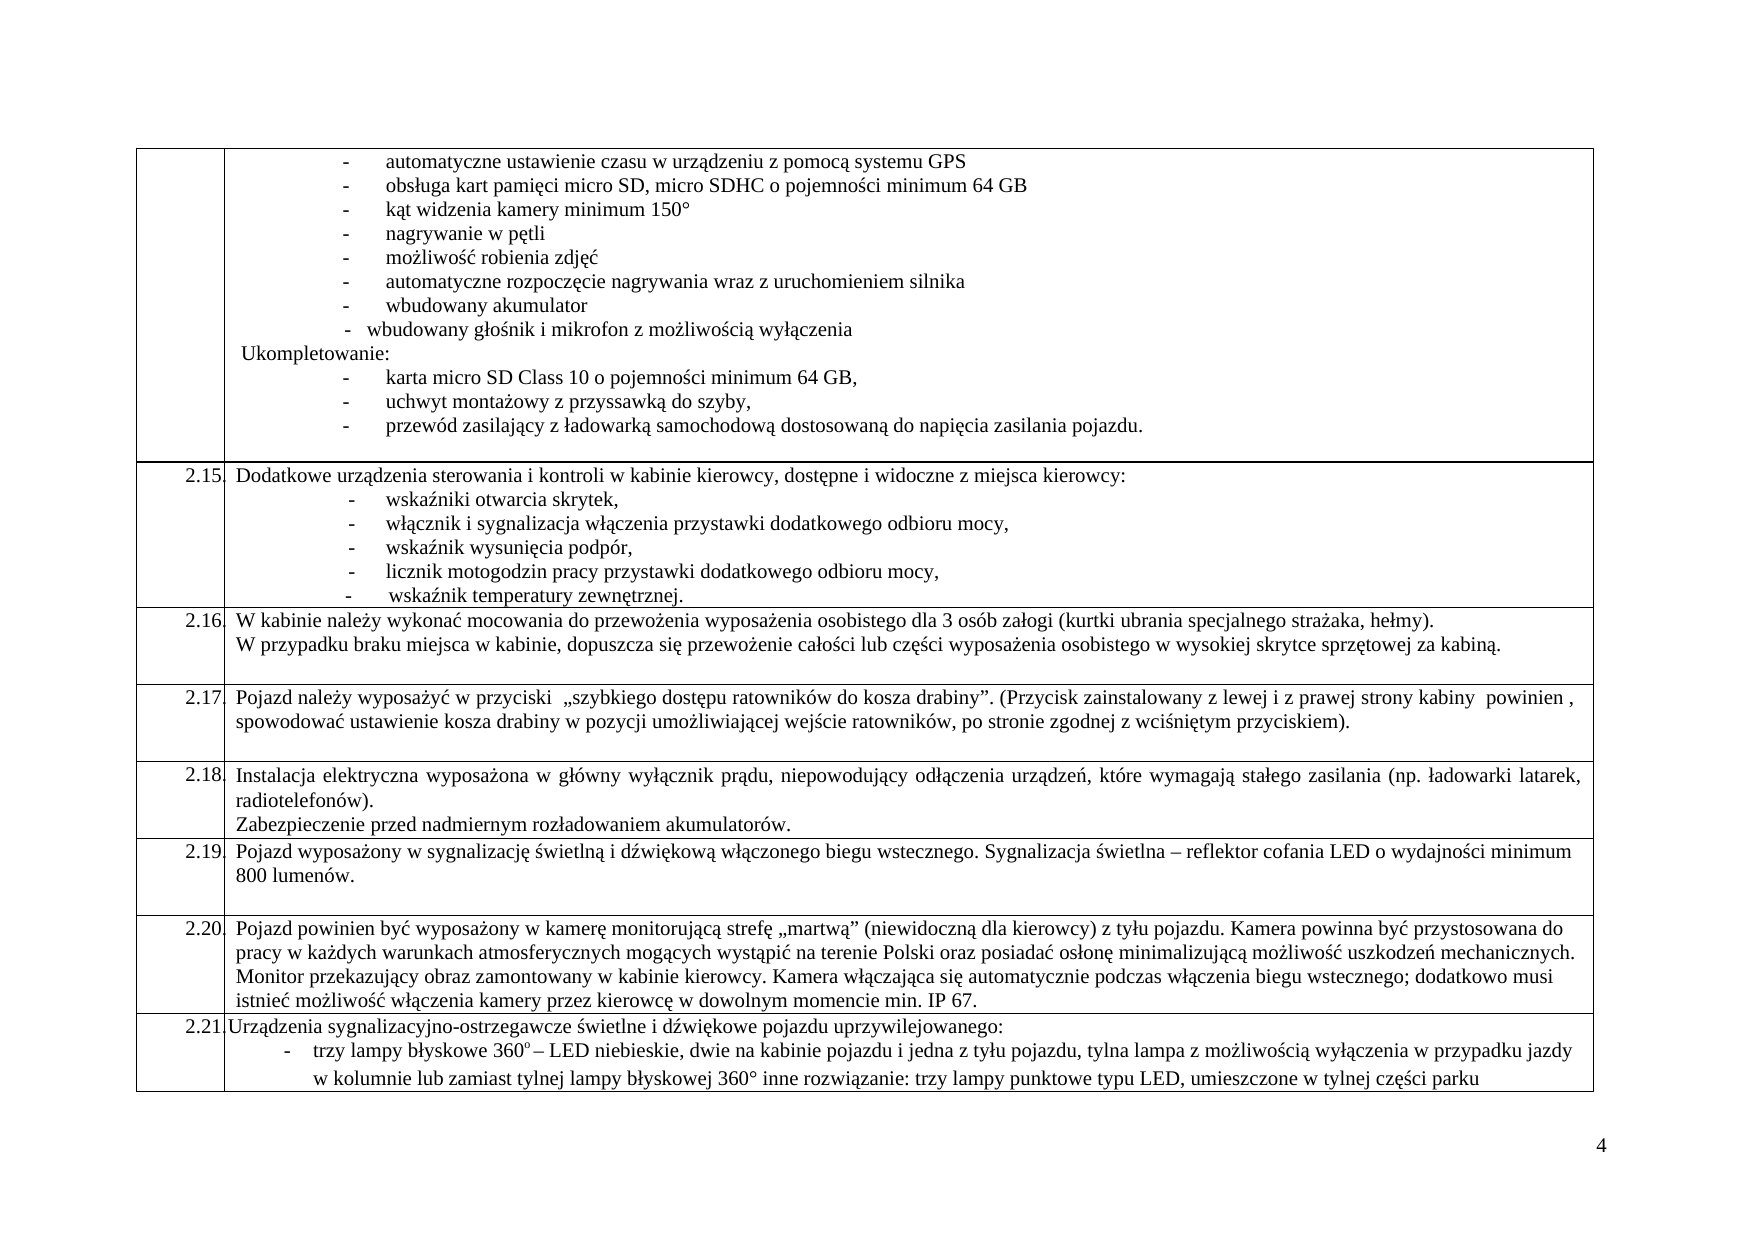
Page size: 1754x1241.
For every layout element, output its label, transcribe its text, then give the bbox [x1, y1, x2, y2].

table_cell Dodatkowe urządzenia sterowania i kontroli w kabinie kierowcy, dostępne i widoczne z miejsca kierowcy: wskaźniki otwarcia skrytek, włącznik i sygnalizacja włączenia przystawki dodatkowego odbioru mocy, wskaźnik wysunięcia podpór, licznik motogodzin pracy przystawki dodatkowego odbioru mocy, - wskaźnik temperatury zewnętrznej. [225, 463, 1593, 607]
table_cell Pojazd należy wyposażyć w przyciski „szybkiego dostępu ratowników do kosza drabiny”. (Przycisk zainstalowany z lewej i z prawej strony kabiny powinien , spowodować ustawienie kosza drabiny w pozycji umożliwiającej wejście ratowników, po stronie zgodnej z wciśniętym przyciskiem). [225, 685, 1593, 761]
table_cell W kabinie należy wykonać mocowania do przewożenia wyposażenia osobistego dla 3 osób załogi (kurtki ubrania specjalnego strażaka, hełmy). W przypadku braku miejsca w kabinie, dopuszcza się przewożenie całości lub części wyposażenia osobistego w wysokiej skrytce sprzętowej za kabiną. [225, 608, 1593, 684]
table_cell [137, 1014, 224, 1091]
table_cell Pojazd wyposażony w sygnalizację świetlną i dźwiękową włączonego biegu wstecznego. Sygnalizacja świetlna – reflektor cofania LED o wydajności minimum 800 lumenów. [225, 839, 1593, 915]
table_cell [137, 839, 224, 915]
table_cell Pojazd powinien być wyposażony w kamerę monitorującą strefę „martwą” (niewidoczną dla kierowcy) z tyłu pojazdu. Kamera powinna być przystosowana do pracy w każdych warunkach atmosferycznych mogących wystąpić na terenie Polski oraz posiadać osłonę minimalizującą możliwość uszkodzeń mechanicznych. Monitor przekazujący obraz zamontowany w kabinie kierowcy. Kamera włączająca się automatycznie podczas włączenia biegu wstecznego; dodatkowo musi istnieć możliwość włączenia kamery przez kierowcę w dowolnym momencie min. IP 67. [225, 916, 1593, 1012]
table_cell Instalacja elektryczna wyposażona w główny wyłącznik prądu, niepowodujący odłączenia urządzeń, które wymagają stałego zasilania (np. ładowarki latarek, radiotelefonów). Zabezpieczenie przed nadmiernym rozładowaniem akumulatorów. [225, 762, 1593, 838]
table_cell [137, 762, 224, 838]
table_cell [137, 149, 224, 461]
table_cell [137, 916, 224, 1012]
table_cell [137, 463, 224, 607]
table_cell [137, 685, 224, 761]
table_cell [225, 1014, 1593, 1091]
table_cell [225, 149, 1593, 461]
table_cell [137, 608, 224, 684]
